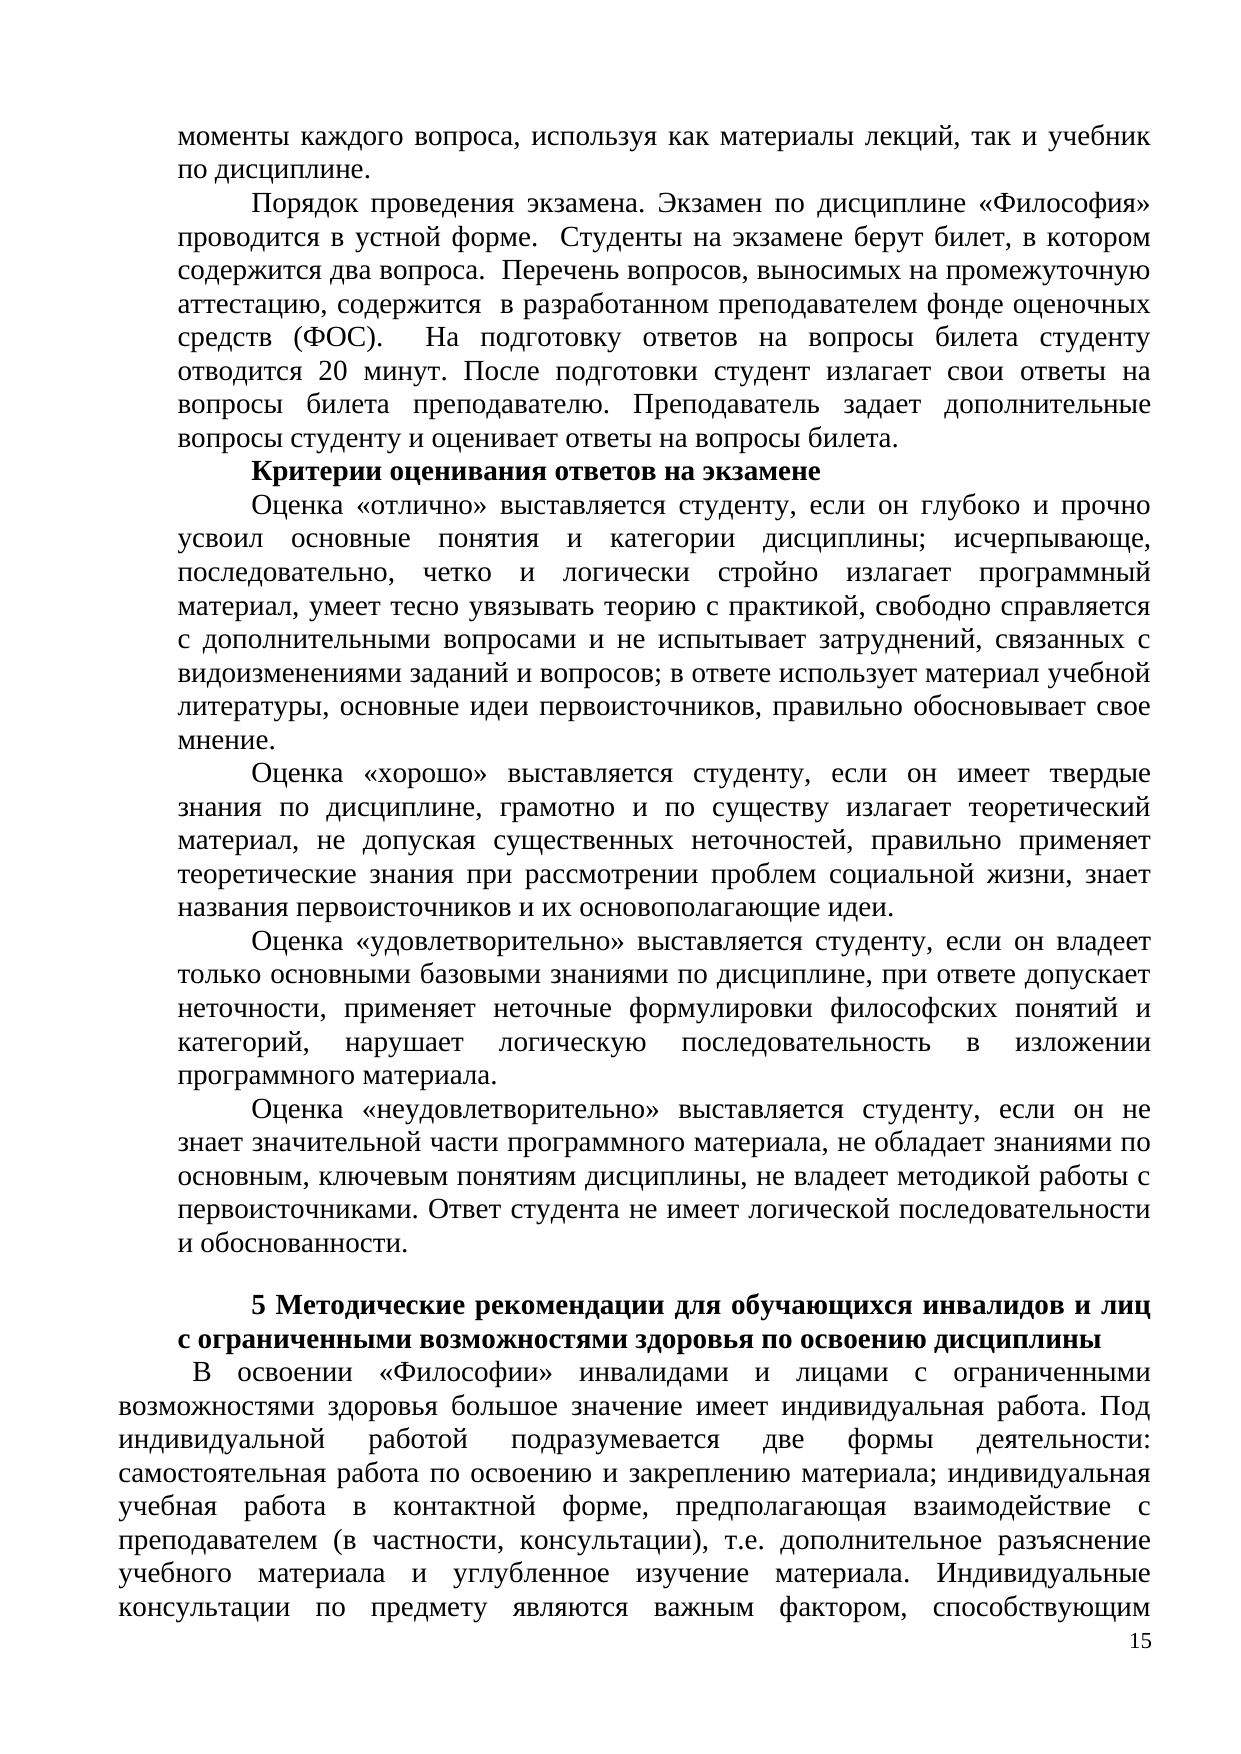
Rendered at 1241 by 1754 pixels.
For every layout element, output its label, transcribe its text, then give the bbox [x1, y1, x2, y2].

text Оценка «хорошо» выставляется студенту, если он имеет твердые знания по дисциплине, грамотно и по существу излагает теоретический материал, не допуская существенных неточностей, правильно применяет теоретические знания при рассмотрении проблем социальной жизни, знает названия первоисточников и их основополагающие идеи. [177, 755, 1152, 923]
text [118, 1354, 1152, 1623]
subtitle Критерии оценивания ответов на экзамене [177, 453, 1152, 487]
text Оценка «отлично» выставляется студенту, если он глубоко и прочно усвоил основные понятия и категории дисциплины; исчерпывающе, последовательно, четко и логически стройно излагает программный материал, умеет тесно увязывать теорию с практикой, свободно справляется с дополнительными вопросами и не испытывает затруднений, связанных с видоизменениями заданий и вопросов; в ответе использует материал учебной литературы, основные идеи первоисточников, правильно обосновывает свое мнение. [177, 487, 1152, 755]
text 5 Методические рекомендации для обучающихся инвалидов и лиц с ограниченными возможностями здоровья по освоению дисциплины [177, 1287, 1152, 1354]
text Оценка «неудовлетворительно» выставляется студенту, если он не знает значительной части программного материала, не обладает знаниями по основным, ключевым понятиям дисциплины, не владеет методикой работы с первоисточниками. Ответ студента не имеет логической последовательности и обоснованности. [177, 1091, 1152, 1258]
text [177, 118, 1152, 185]
text Порядок проведения экзамена. Экзамен по дисциплине «Философия» проводится в устной форме. Студенты на экзамене берут билет, в котором содержится два вопроса. Перечень вопросов, выносимых на промежуточную аттестацию, содержится в разработанном преподавателем фонде оценочных средств (ФОС). На подготовку ответов на вопросы билета студенту отводится 20 минут. После подготовки студент излагает свои ответы на вопросы билета преподавателю. Преподаватель задает дополнительные вопросы студенту и оценивает ответы на вопросы билета. [177, 185, 1152, 453]
text Оценка «удовлетворительно» выставляется студенту, если он владеет только основными базовыми знаниями по дисциплине, при ответе допускает неточности, применяет неточные формулировки философских понятий и категорий, нарушает логическую последовательность в изложении программного материала. [177, 923, 1152, 1091]
